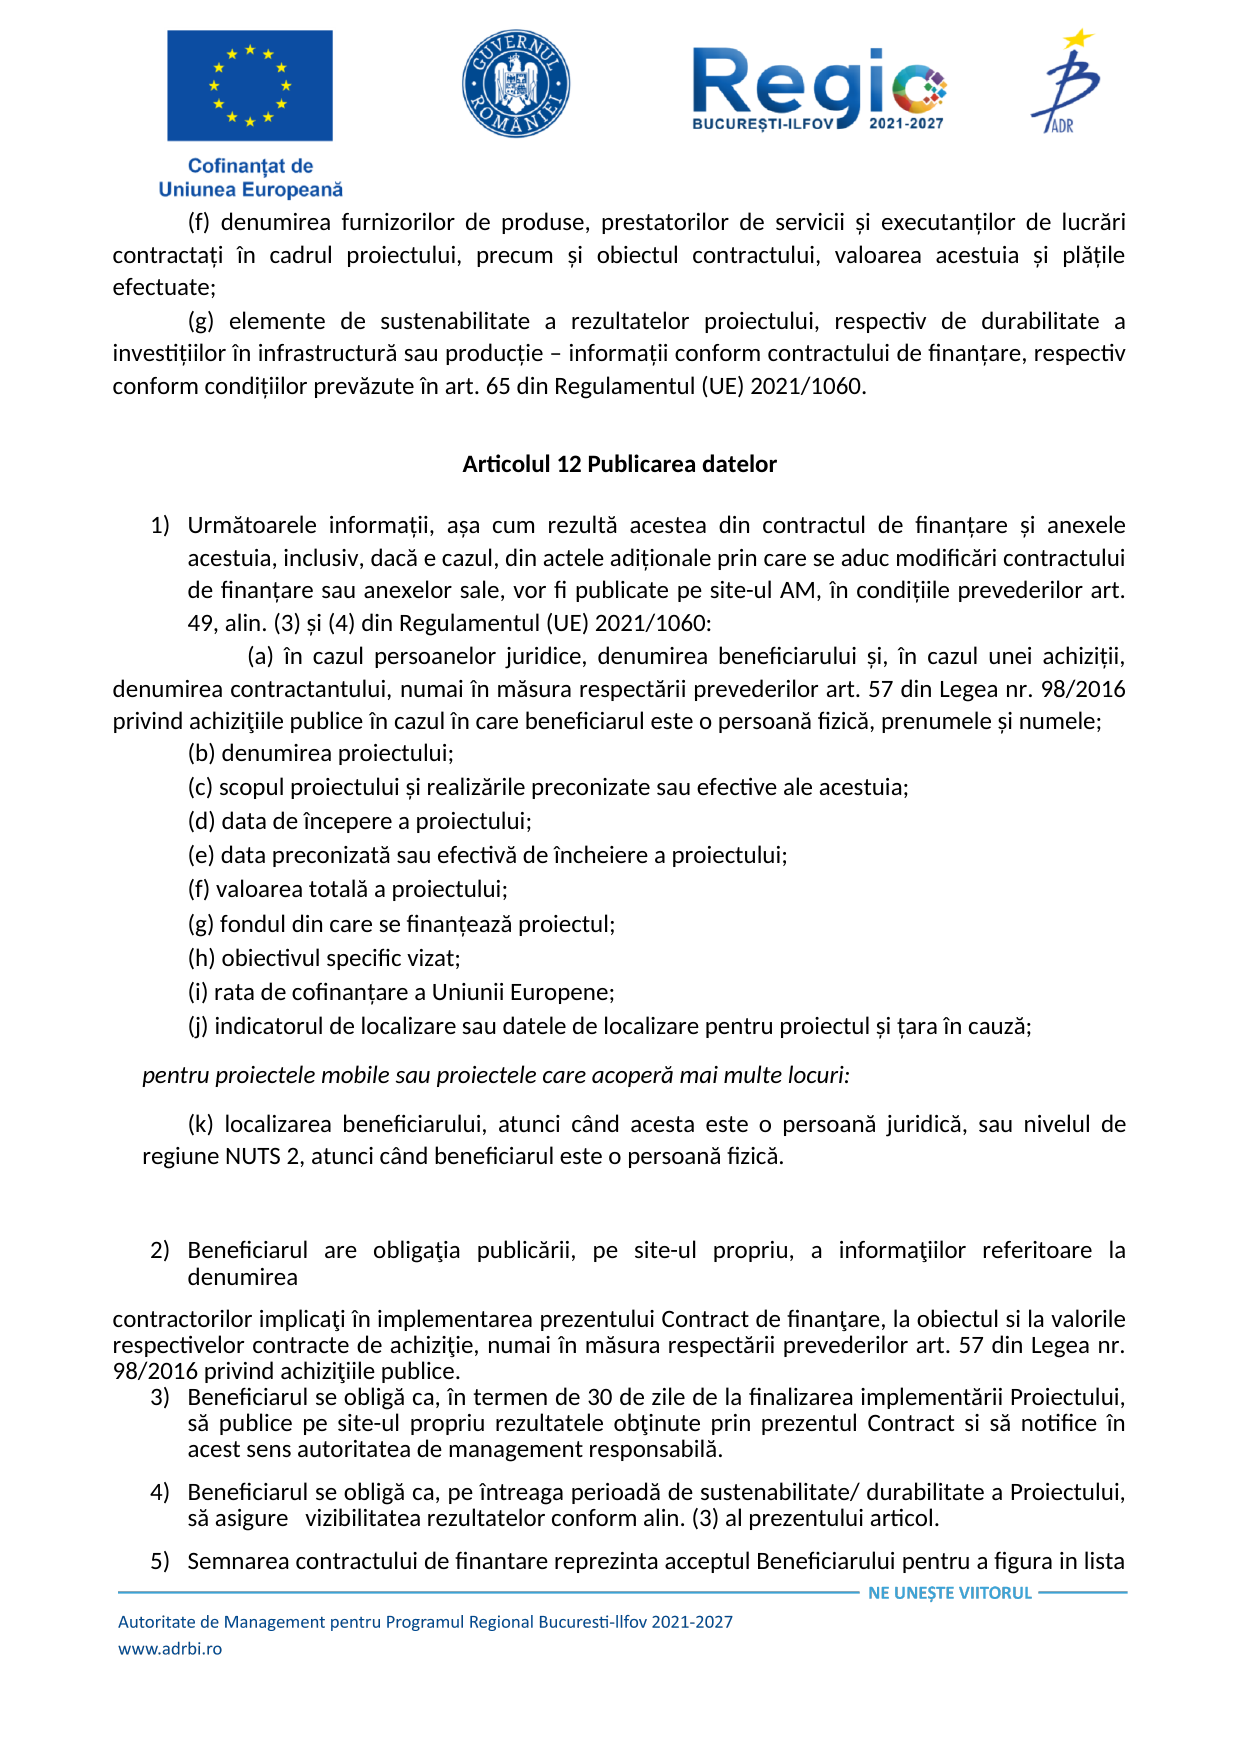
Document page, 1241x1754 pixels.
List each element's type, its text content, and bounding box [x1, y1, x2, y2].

text pentru proiectele mobile sau proiectele care acoperă mai multe locuri: [142, 1059, 1128, 1089]
list Semnarea contractului de finantare reprezinta acceptul Beneficiarului pentru a figura in lista publica a beneficiarilor PR București-Ilfov 2021-2027. [150, 1548, 1128, 1574]
list Următoarele informații, așa cum rezultă acestea din contractul de finanțare și anexele acestuia, inclusiv, dacă e cazul, din actele adiționale prin care se aduc modificări contractului de finanțare sau anexelor sale, vor fi publicate pe site-ul AM, în condițiile prevederilor art. 49, alin. (3) și (4) din Regulamentul (UE) 2021/1060: [150, 509, 1128, 638]
list (f) valoarea totală a proiectului; [142, 874, 1128, 904]
list (a) în cazul persoanelor juridice, denumirea beneficiarului și, în cazul unei achiziții, denumirea contractantului, numai în măsura respectării prevederilor art. 57 din Legea nr. 98/2016 privind achiziţiile publice în cazul în care beneficiarul este o persoană fizică, prenumele și numele; [112, 641, 1128, 736]
list (g) fondul din care se finanțează proiectul; [142, 908, 1128, 938]
list (j) indicatorul de localizare sau datele de localizare pentru proiectul și țara în cauză; [142, 1010, 1128, 1040]
list (g) elemente de sustenabilitate a rezultatelor proiectului, respectiv de durabilitate a investițiilor în infrastructură sau producție – informații conform contractului de finanțare, respectiv conform condițiilor prevăzute în art. 65 din Regulamentul (UE) 2021/1060. [112, 305, 1128, 400]
list (e) data preconizată sau efectivă de încheiere a proiectului; [142, 839, 1128, 870]
list Beneficiarul se obligă ca, în termen de 30 de zile de la finalizarea implementării Proiectului, să publice pe site-ul propriu rezultatele obţinute prin prezentul Contract si să notifice în acest sens autoritatea de management responsabilă. [150, 1385, 1128, 1463]
list (k) localizarea beneficiarului, atunci când acesta este o persoană juridică, sau nivelul de regiune NUTS 2, atunci când beneficiarul este o persoană fizică. [142, 1108, 1128, 1171]
picture [89, 10, 1200, 205]
text contractorilor implicaţi în implementarea prezentului Contract de finanţare, la obiectul si la valorile respectivelor contracte de achiziţie, numai în măsura respectării prevederilor art. 57 din Legea nr. 98/2016 privind achiziţiile publice. [112, 1307, 1128, 1385]
list (h) obiectivul specific vizat; [142, 942, 1128, 972]
list (d) data de începere a proiectului; [142, 806, 1128, 836]
list Beneficiarul are obligaţia publicării, pe site-ul propriu, a informaţiilor referitoare la denumirea [150, 1238, 1128, 1290]
list (b) denumirea proiectului; [142, 737, 1128, 768]
list (c) scopul proiectului și realizările preconizate sau efective ale acestuia; [142, 771, 1128, 802]
picture [118, 1586, 1128, 1655]
list Beneficiarul se obligă ca, pe întreaga perioadă de sustenabilitate/ durabilitate a Proiectului, să asigure vizibilitatea rezultatelor conform alin. (3) al prezentului articol. [150, 1480, 1128, 1532]
list (f) denumirea furnizorilor de produse, prestatorilor de servicii și executanților de lucrări contractați în cadrul proiectului, precum și obiectul contractului, valoarea acestuia și plățile efectuate; [112, 205, 1128, 302]
list (i) rata de cofinanțare a Uniunii Europene; [142, 976, 1128, 1006]
text Articolul 12 Publicarea datelor [112, 449, 1128, 479]
